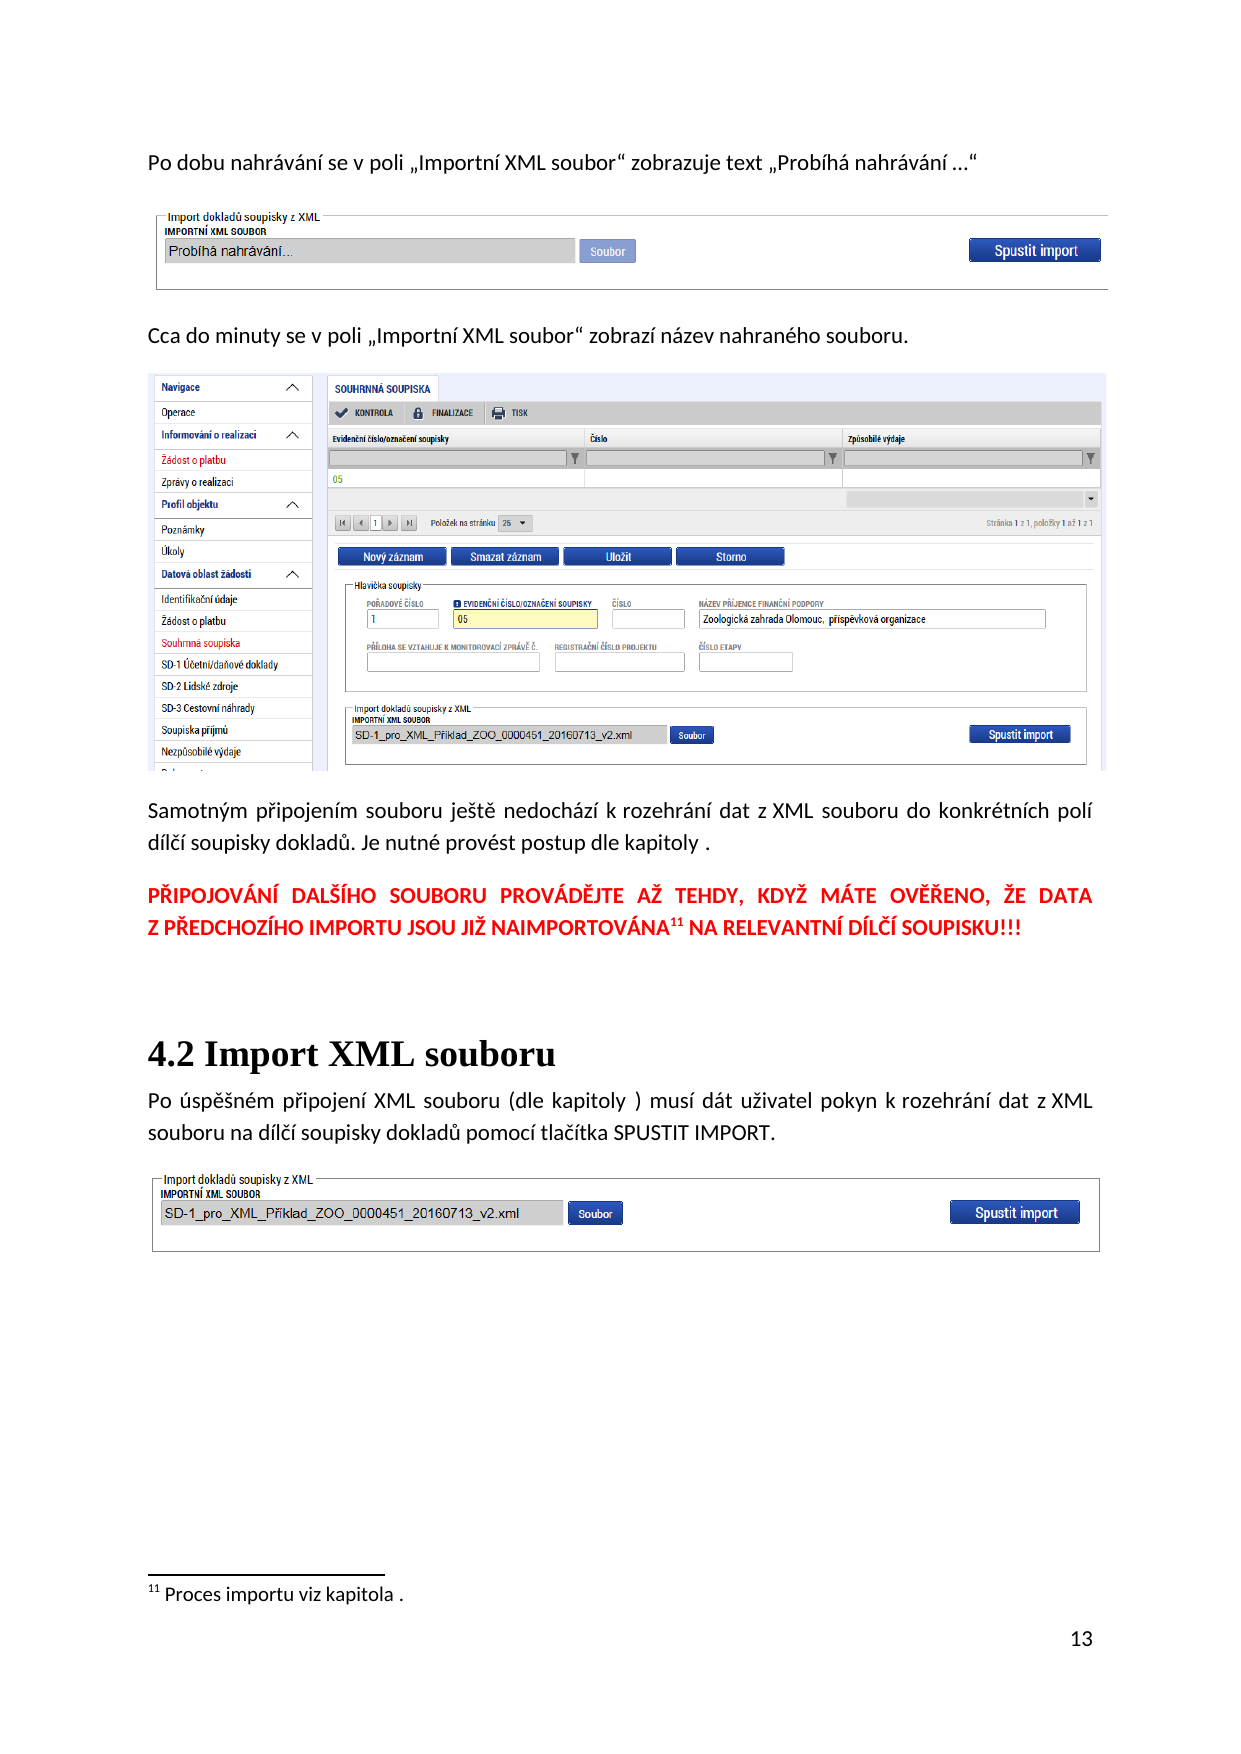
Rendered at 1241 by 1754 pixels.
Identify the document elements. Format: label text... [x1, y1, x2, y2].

text Samotným připojením souboru ještě nedochází k rozehrání dat z XML souboru do konkrétních polí dílčí soupisky dokladů. Je nutné provést postup dle kapitoly 4.2. [148, 796, 1093, 856]
subtitle 4.2 Import XML souboru [148, 1032, 1093, 1075]
picture [147, 1171, 1108, 1256]
text Po dobu nahrávání se v poli „Importní XML soubor“ zobrazuje text „Probíhá nahrávání …“ [148, 148, 1093, 176]
picture [147, 200, 1108, 296]
text Po úspěšném připojení XML souboru (dle kapitoly 4.1) musí dát uživatel pokyn k rozehrání dat z XML souboru na dílčí soupisky dokladů pomocí tlačítka SPUSTIT IMPORT. [148, 1086, 1093, 1146]
text PŘIPOJOVÁNÍ DALŠÍHO SOUBORU PROVÁDĚJTE AŽ TEHDY, KDYŽ MÁTE OVĚŘENO, ŽE DATA Z PŘEDCHOZÍHO IMPORTU JSOU JIŽ NAIMPORTOVÁNA NA RELEVANTNÍ DÍLČÍ SOUPISKU!!! [148, 881, 1093, 941]
picture [147, 373, 1107, 771]
text Cca do minuty se v poli „Importní XML soubor“ zobrazí název nahraného souboru. [148, 321, 1093, 349]
